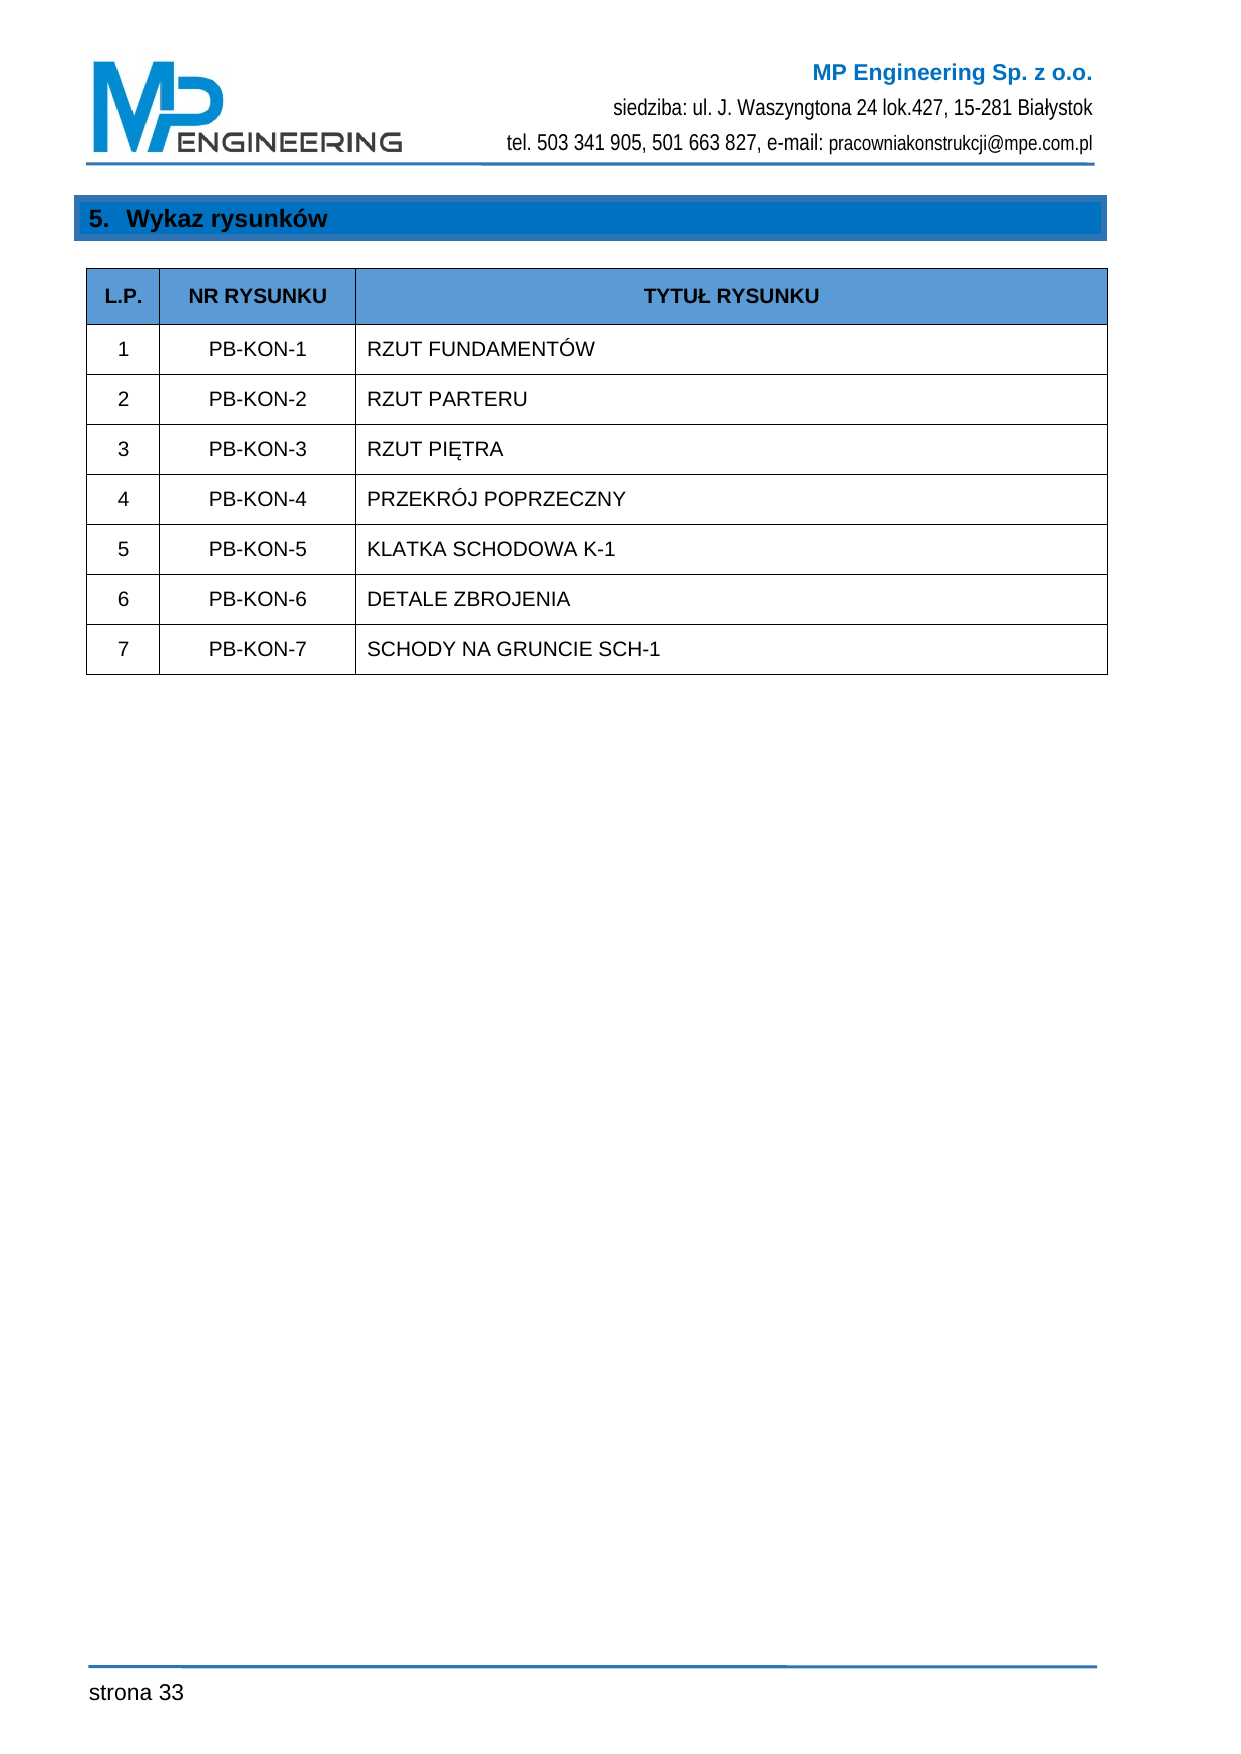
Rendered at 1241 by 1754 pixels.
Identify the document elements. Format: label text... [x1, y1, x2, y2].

table_cell RZUT PIĘTRA [356, 425, 1107, 474]
table_cell SCHODY NA GRUNCIE SCH-1 [356, 625, 1107, 674]
table_cell PB-KON-1 [160, 325, 355, 374]
table_cell 6 [87, 575, 159, 624]
picture [89, 53, 407, 162]
table_header L.P. [87, 269, 159, 324]
table_cell RZUT PARTERU [356, 375, 1107, 424]
table_cell KLATKA SCHODOWA K-1 [356, 525, 1107, 574]
table_cell 2 [87, 375, 159, 424]
table_cell 1 [87, 325, 159, 374]
table_header NR RYSUNKU [160, 269, 355, 324]
subtitle Wykaz rysunków [80, 202, 1101, 234]
table_cell PB-KON-2 [160, 375, 355, 424]
table_cell RZUT FUNDAMENTÓW [356, 325, 1107, 374]
table_cell PRZEKRÓJ POPRZECZNY [356, 475, 1107, 524]
table_cell 5 [87, 525, 159, 574]
table_cell DETALE ZBROJENIA [356, 575, 1107, 624]
table_cell 4 [87, 475, 159, 524]
table_cell 7 [87, 625, 159, 674]
table_cell 3 [87, 425, 159, 474]
table_header TYTUŁ RYSUNKU [356, 269, 1107, 324]
table_cell PB-KON-3 [160, 425, 355, 474]
table_cell PB-KON-6 [160, 575, 355, 624]
table_cell PB-KON-5 [160, 525, 355, 574]
table_cell PB-KON-7 [160, 625, 355, 674]
table_cell PB-KON-4 [160, 475, 355, 524]
